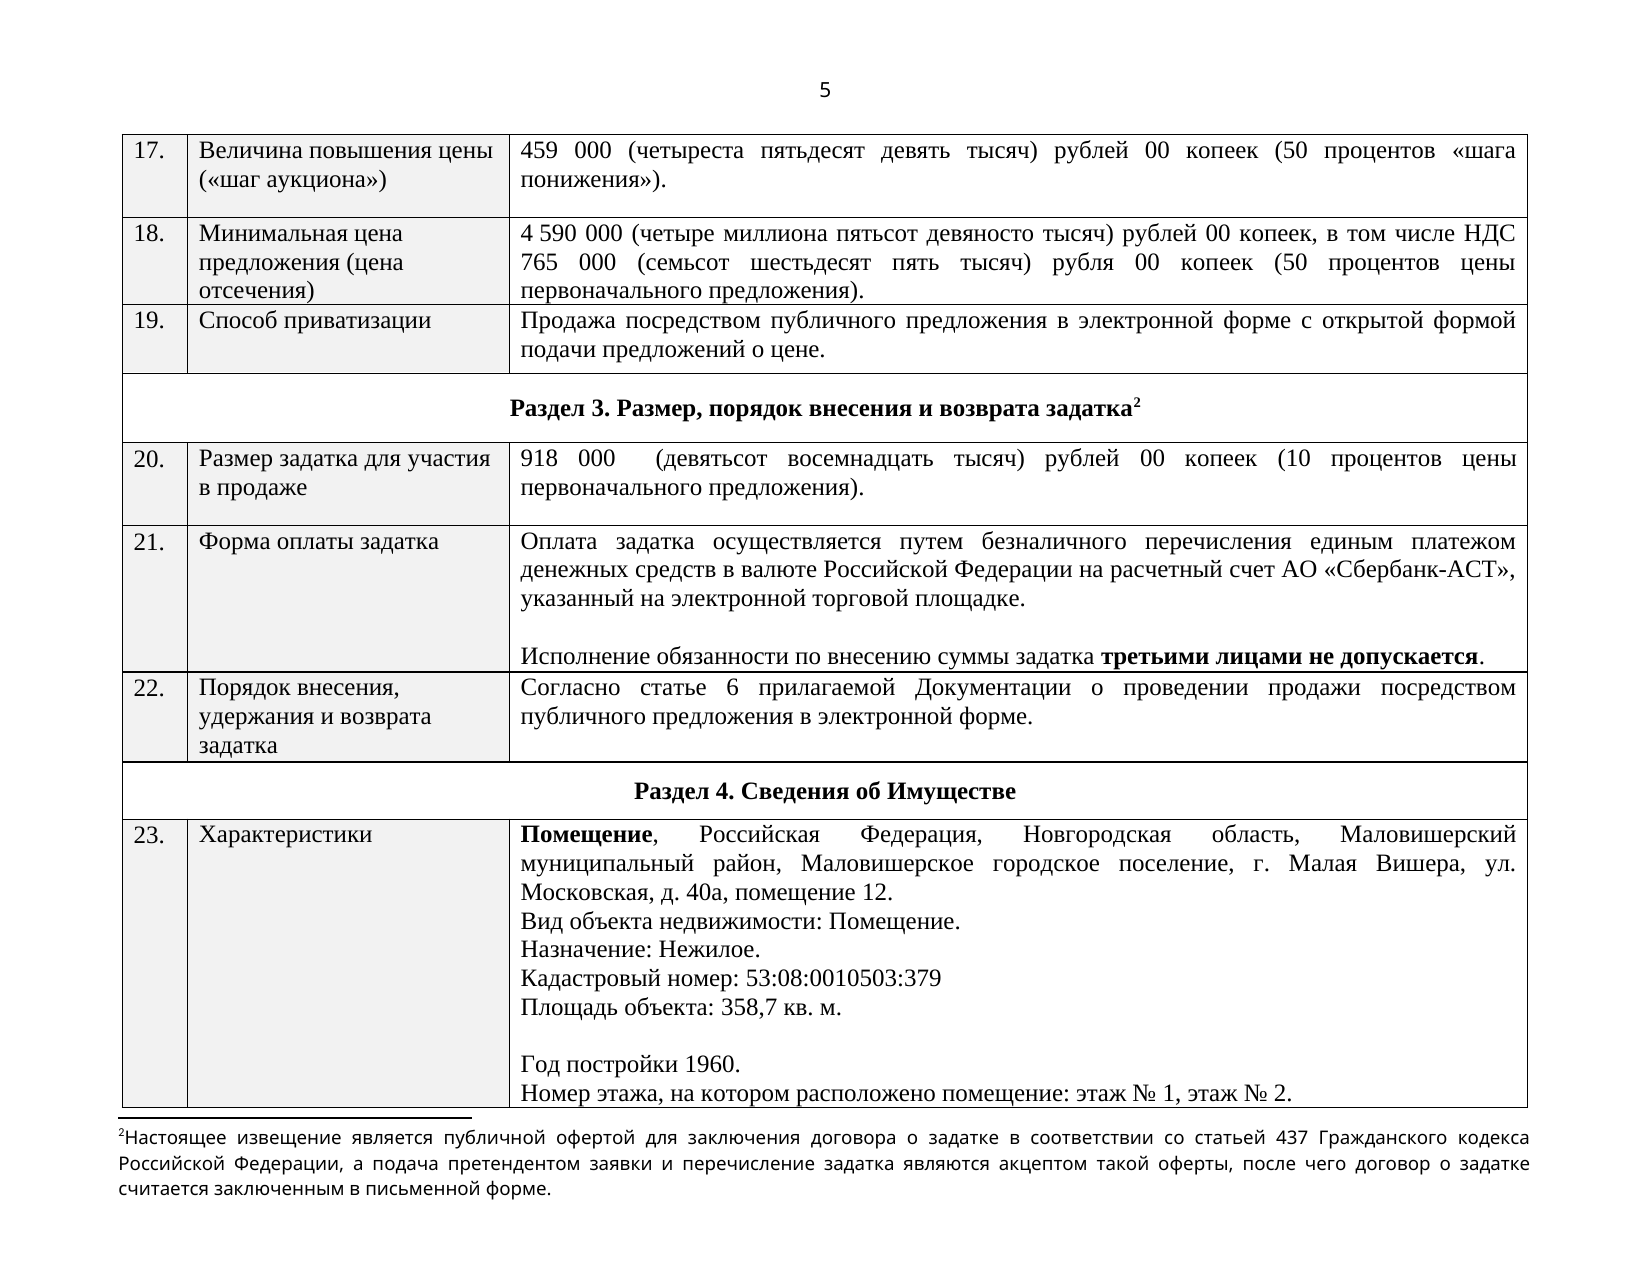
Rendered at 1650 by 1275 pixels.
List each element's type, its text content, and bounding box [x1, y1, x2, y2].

table_cell Согласно статье 6 прилагаемой Документации о проведении продажи посредством публичного предложения в электронной форме. [510, 673, 1527, 761]
table_cell Продажа посредством публичного предложения в электронной форме с открытой формой подачи предложений о цене. [510, 305, 1527, 372]
table_cell [123, 305, 187, 372]
table_cell [123, 135, 187, 217]
table_cell Форма оплаты задатка [188, 526, 509, 671]
table_cell 918 000 (девятьсот восемнадцать тысяч) рублей 00 копеек (10 процентов цены первоначального предложения). [510, 443, 1527, 525]
table_cell [123, 673, 187, 761]
table_cell [123, 218, 187, 304]
table_cell Раздел 3. Размер, порядок внесения и возврата задатка [123, 374, 1527, 442]
table_cell Способ приватизации [188, 305, 509, 372]
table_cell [510, 820, 1527, 1107]
table_cell [123, 526, 187, 671]
table_cell Оплата задатка осуществляется путем безналичного перечисления единым платежом денежных средств в валюте Российской Федерации на расчетный счет АО «Сбербанк-АСТ», указанный на электронной торговой площадке. Исполнение обязанности по внесению суммы задатка третьими лицами не допускается. [510, 526, 1527, 671]
table_cell Раздел 4. Сведения об Имуществе [123, 763, 1527, 818]
table_cell 4 590 000 (четыре миллиона пятьсот девяносто тысяч) рублей 00 копеек, в том числе НДС 765 000 (семьсот шестьдесят пять тысяч) рубля 00 копеек (50 процентов цены первоначального предложения). [510, 218, 1527, 304]
table_cell Характеристики [188, 820, 509, 1107]
table_cell [123, 443, 187, 525]
table_cell Величина повышения цены («шаг аукциона») [188, 135, 509, 217]
table_cell 459 000 (четыреста пятьдесят девять тысяч) рублей 00 копеек (50 процентов «шага понижения»). [510, 135, 1527, 217]
table_cell Порядок внесения, удержания и возврата задатка [188, 673, 509, 761]
table_cell [123, 820, 187, 1107]
table_cell Минимальная цена предложения (цена отсечения) [188, 218, 509, 304]
table_cell Размер задатка для участия в продаже [188, 443, 509, 525]
